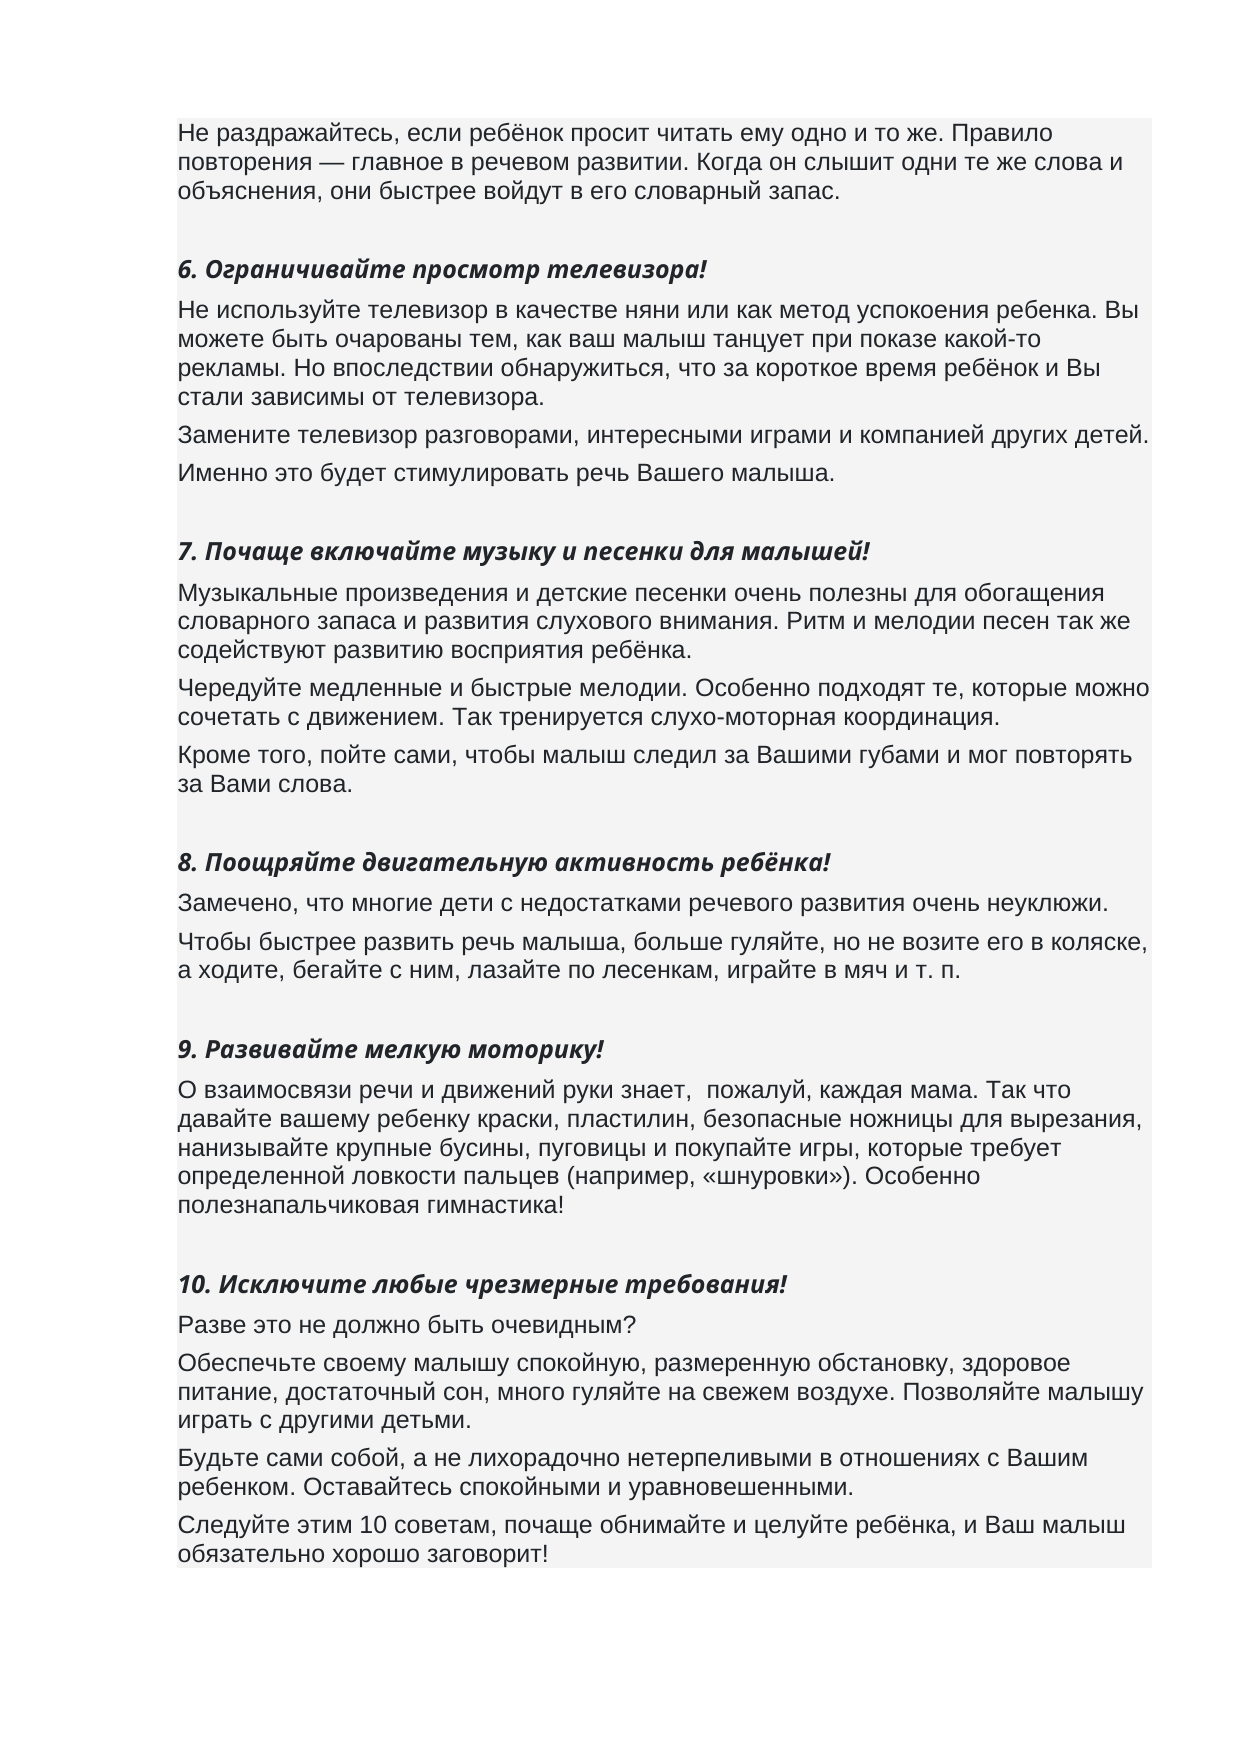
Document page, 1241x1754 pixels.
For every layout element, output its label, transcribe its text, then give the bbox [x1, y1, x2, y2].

text Не используйте телевизор в качестве няни или как метод успокоения ребенка. Вы можете быть очарованы тем, как ваш малыш танцует при показе какой-то рекламы. Но впоследствии обнаружиться, что за короткое время ребёнок и Вы стали зависимы от телевизора. [177, 295, 1152, 410]
text 7. Почаще включайте музыку и песенки для малышей! [177, 534, 1152, 568]
text Замечено, что многие дети с недостатками речевого развития очень неуклюжи. [177, 888, 1152, 917]
text Музыкальные произведения и детские песенки очень полезны для обогащения словарного запаса и развития слухового внимания. Ритм и мелодии песен так же содействуют развитию восприятия ребёнка. [177, 577, 1152, 664]
text Замените телевизор разговорами, интересными играми и компанией других детей. [177, 420, 1152, 448]
text Именно это будет стимулировать речь Вашего малыша. [177, 458, 1152, 487]
text Следуйте этим 10 советам, почаще обнимайте и целуйте ребёнка, и Ваш малыш обязательно хорошо заговорит! [177, 1510, 1152, 1568]
text 8. Поощряйте двигательную активность ребёнка! [177, 845, 1152, 879]
text 10. Исключите любые чрезмерные требования! [177, 1266, 1152, 1300]
text Чередуйте медленные и быстрые мелодии. Особенно подходят те, которые можно сочетать с движением. Так тренируется слухо-моторная координация. [177, 673, 1152, 731]
text Не раздражайтесь, если ребёнок просит читать ему одно и то же. Правило повторения — главное в речевом развитии. Когда он слышит одни те же слова и объяснения, они быстрее войдут в его словарный запас. [177, 118, 1152, 204]
text Разве это не должно быть очевидным? [177, 1310, 1152, 1338]
text Будьте сами собой, а не лихорадочно нетерпеливыми в отношениях с Вашим ребенком. Оставайтесь спокойными и уравновешенными. [177, 1443, 1152, 1501]
text 9. Развивайте мелкую моторику! [177, 1032, 1152, 1066]
text Кроме того, пойте сами, чтобы малыш следил за Вашими губами и мог повторять за Вами слова. [177, 740, 1152, 797]
text О взаимосвязи речи и движений руки знает, пожалуй, каждая мама. Так что давайте вашему ребенку краски, пластилин, безопасные ножницы для вырезания, нанизывайте крупные бусины, пуговицы и покупайте игры, которые требует определенной ловкости пальцев (например, «шнуровки»). Особенно полезнапальчиковая гимнастика! [177, 1075, 1152, 1219]
text 6. Ограничивайте просмотр телевизора! [177, 252, 1152, 286]
text Чтобы быстрее развить речь малыша, больше гуляйте, но не возите его в коляске, а ходите, бегайте с ним, лазайте по лесенкам, играйте в мяч и т. п. [177, 927, 1152, 984]
text Обеспечьте своему малышу спокойную, размеренную обстановку, здоровое питание, достаточный сон, много гуляйте на свежем воздухе. Позволяйте малышу играть с другими детьми. [177, 1348, 1152, 1434]
